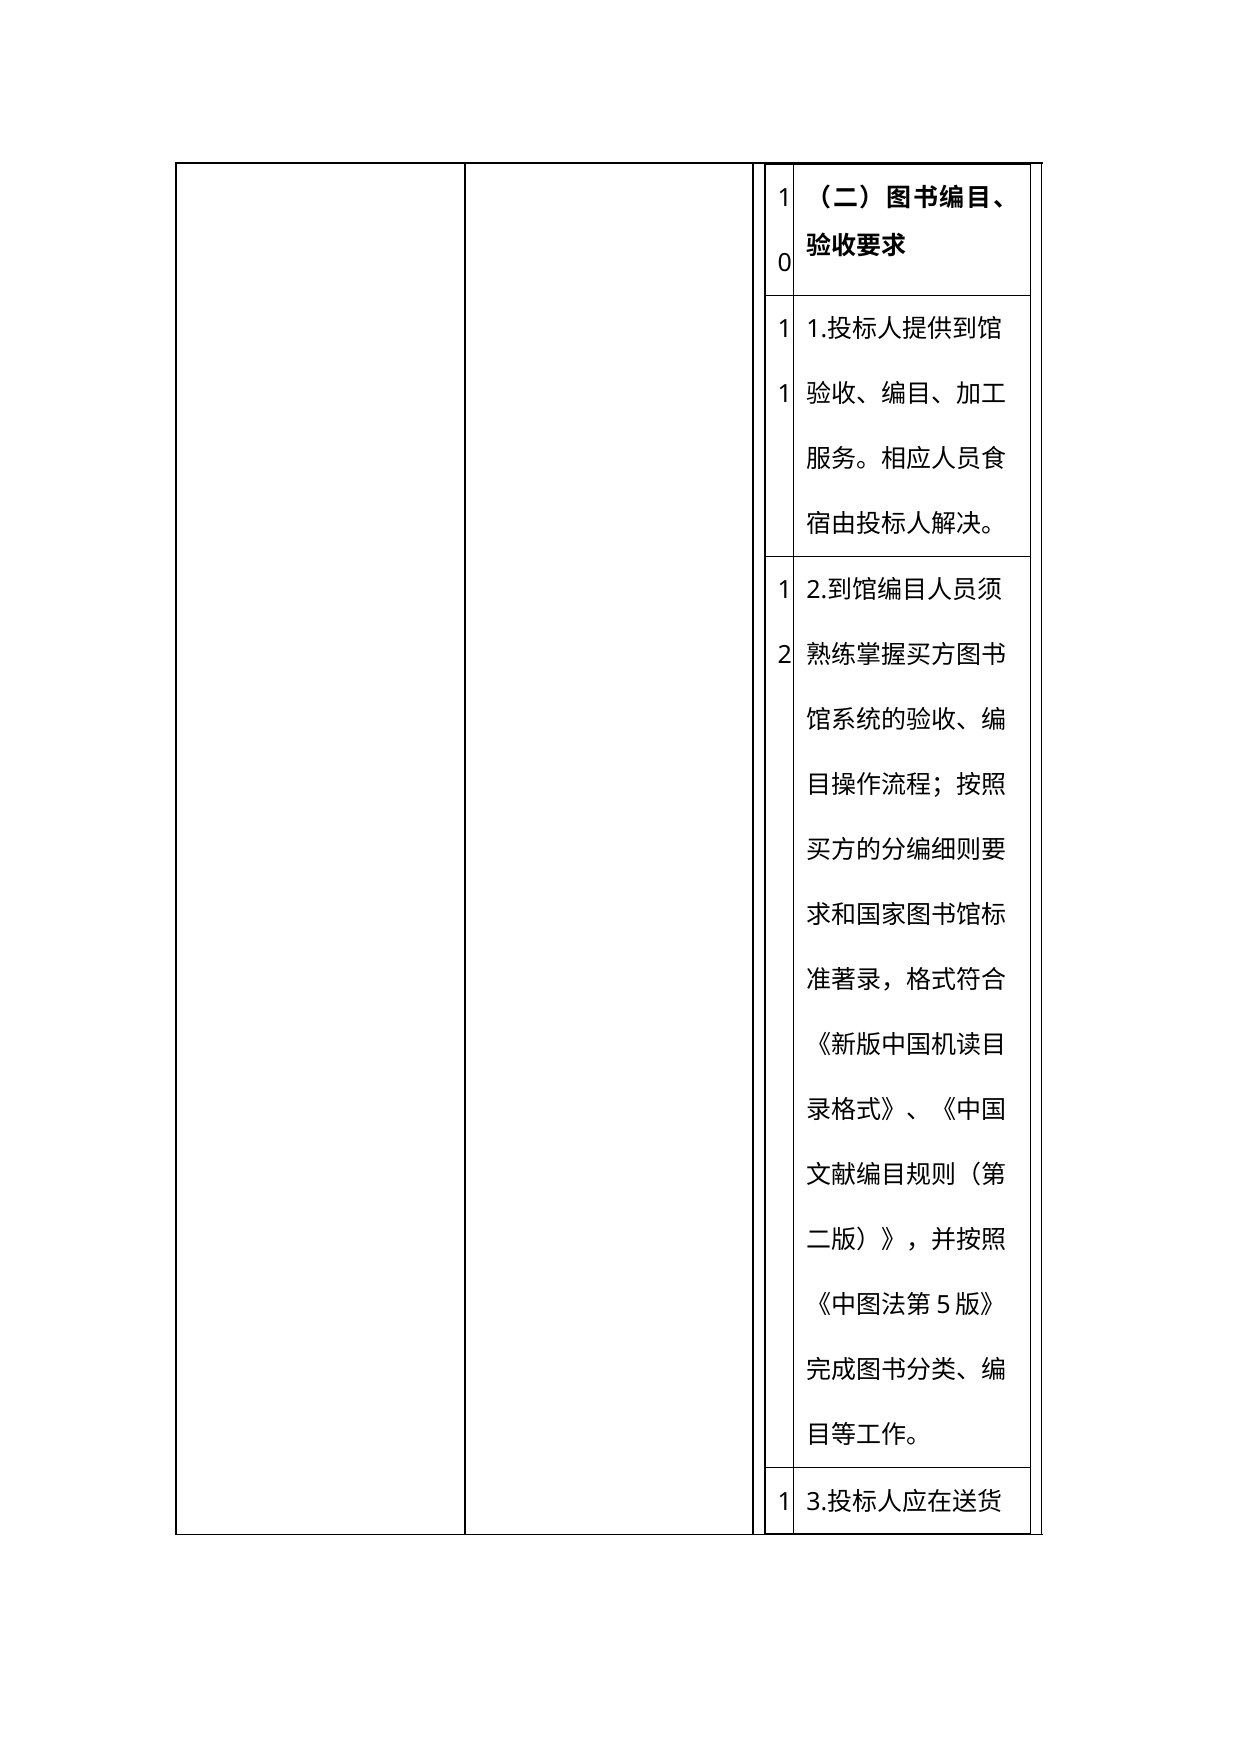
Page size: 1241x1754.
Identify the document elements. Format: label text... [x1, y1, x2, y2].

table_cell [794, 1468, 1030, 1533]
table_cell [766, 165, 793, 295]
table_cell [754, 164, 764, 1534]
table_cell [1031, 164, 1041, 1534]
table_cell 1 [466, 164, 752, 1534]
table_cell [794, 165, 1030, 295]
table_cell [766, 1468, 793, 1533]
table_cell [794, 557, 1030, 1467]
table_cell [766, 557, 793, 1467]
table_cell [766, 296, 793, 556]
table_cell [794, 296, 1030, 556]
table_cell [177, 164, 464, 1534]
